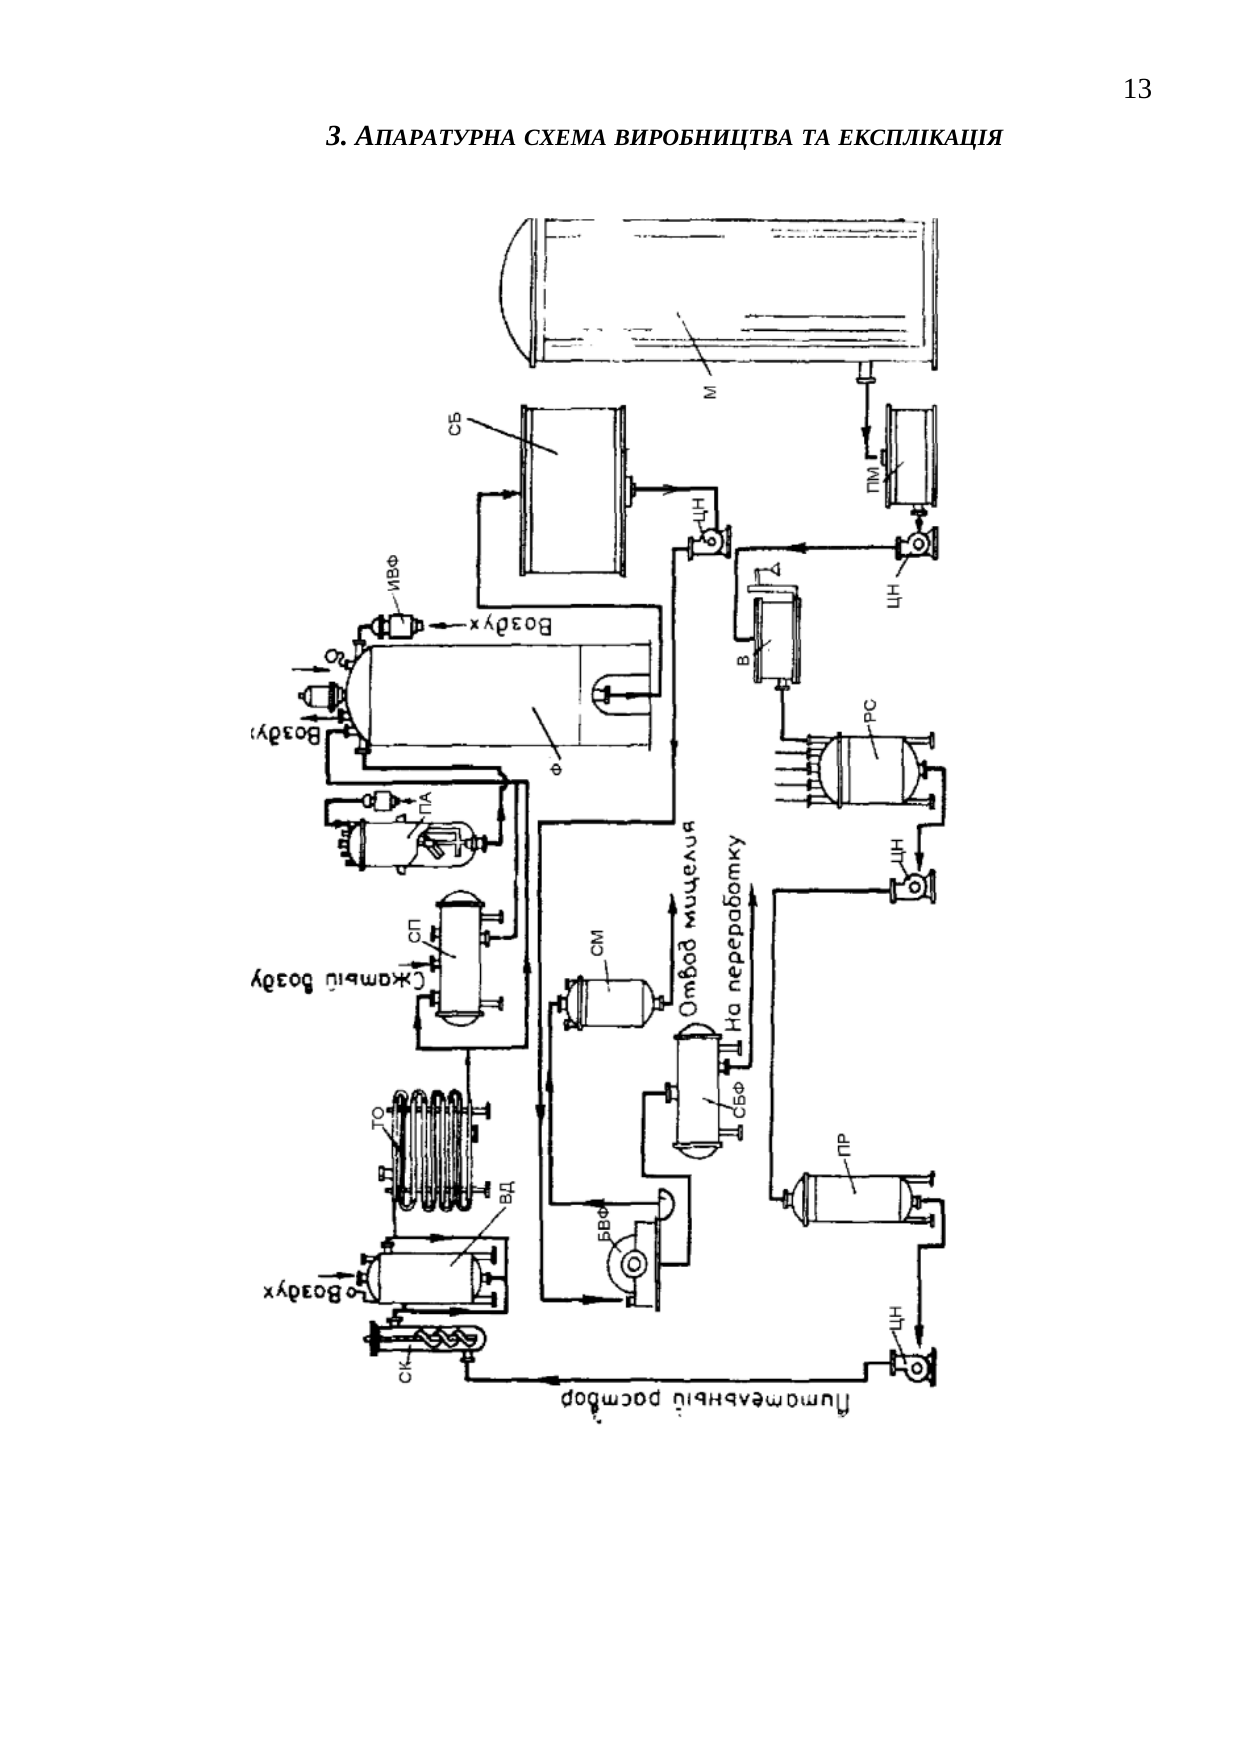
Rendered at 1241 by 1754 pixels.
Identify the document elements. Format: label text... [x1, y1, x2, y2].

subtitle 3. Апаратурна схема виробництва та експлікація [177, 118, 1152, 152]
